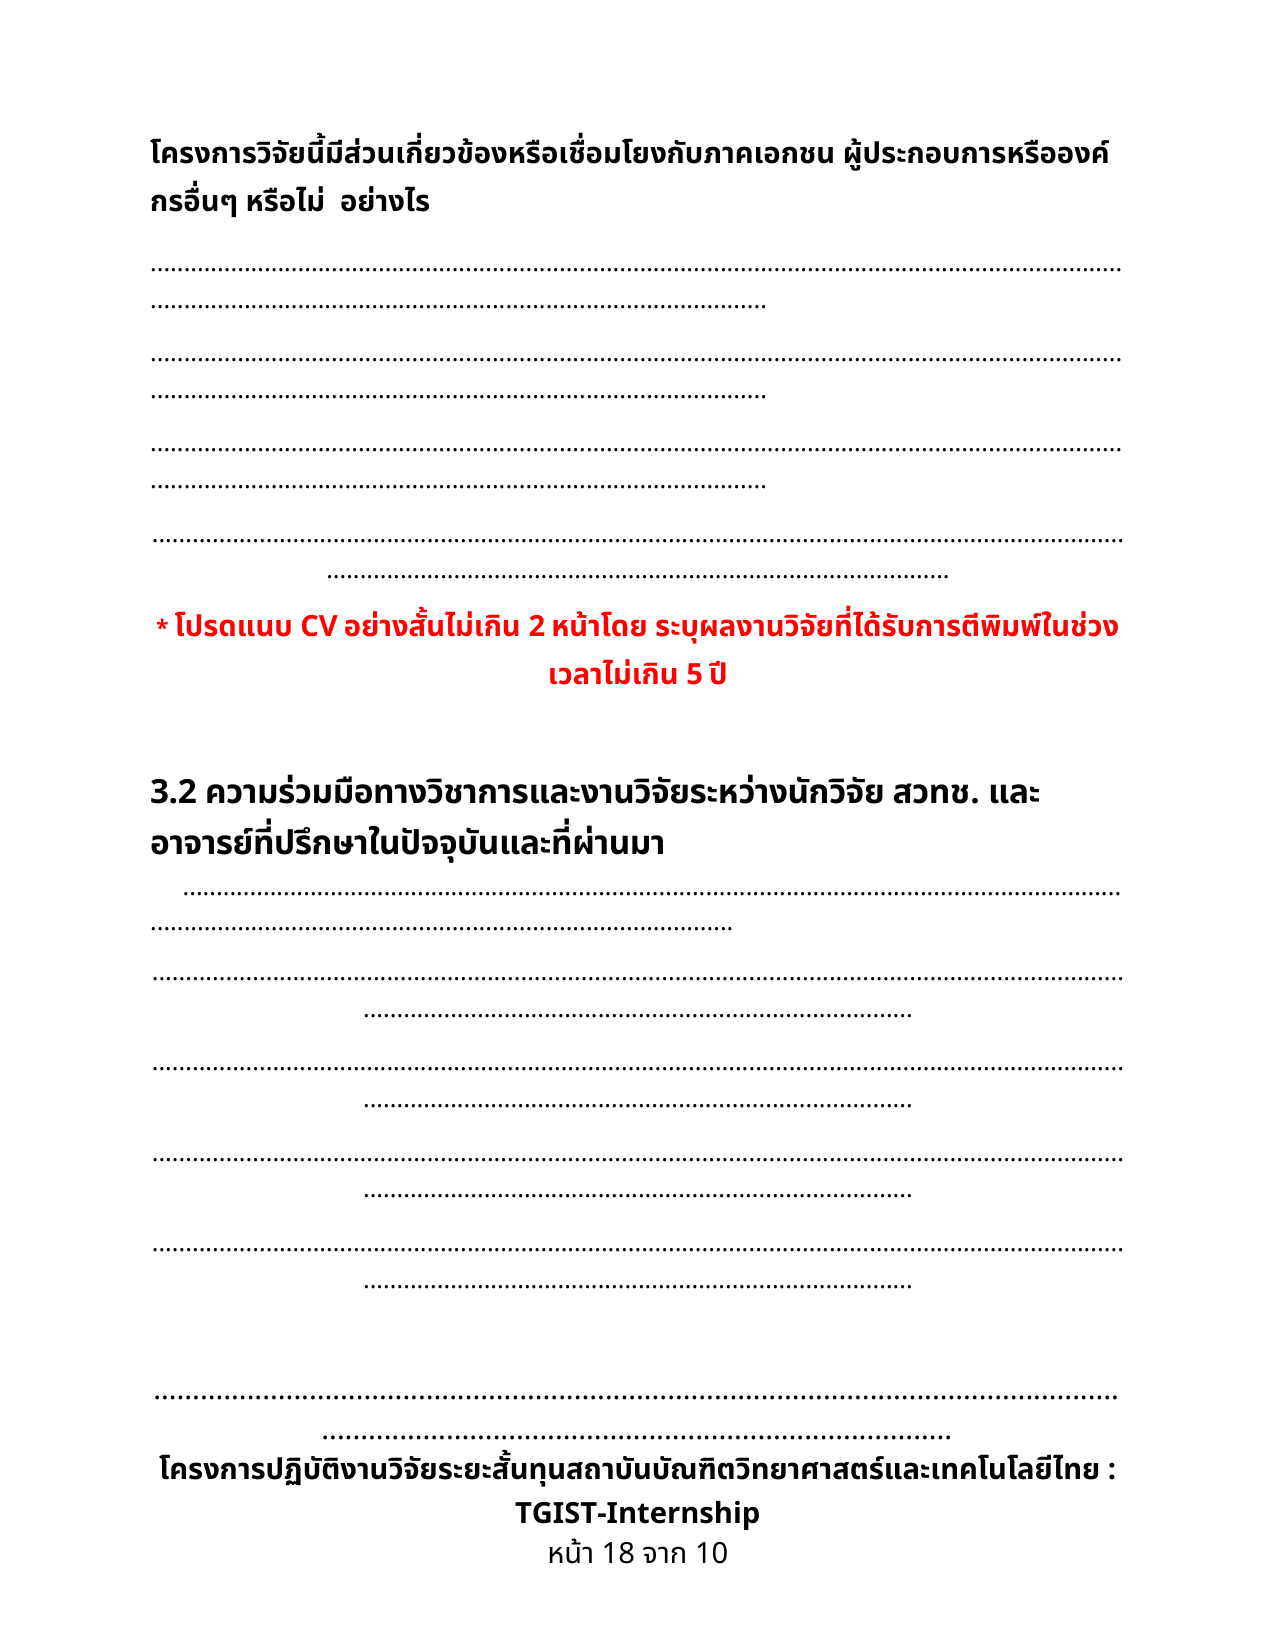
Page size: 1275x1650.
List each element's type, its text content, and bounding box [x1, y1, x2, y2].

text 3.2 ความร่วมมือทางวิชาการและงานวิจัยระหว่างนักวิจัย สวทช. และอาจารย์ที่ปรึกษาในปัจจุบันและที่ผ่านมา ................................................................................................................................................................................................................................... [150, 768, 1125, 937]
text .............................................................................................................................................................................................................................................. [150, 515, 1125, 586]
text ............................................................................................................................................................................................................................................. [150, 335, 1125, 406]
text ............................................................................................................................................................................................................................................. [150, 425, 1125, 496]
text ............................................................................................................................................................................................................................................. [150, 244, 1125, 315]
text โครงการวิจัยนี้มีส่วนเกี่ยวข้องหรือเชื่อมโยงกับภาคเอกชน ผู้ประกอบการหรือองค์กรอื่นๆ หรือไม่ อย่างไร [150, 133, 1125, 224]
text * โปรดแนบ CV อย่างสั้นไม่เกิน 2 หน้าโดย ระบุผลงานวิจัยที่ได้รับการตีพิมพ์ในช่วงเวลาไม่เกิน 5 ปี [150, 605, 1125, 697]
